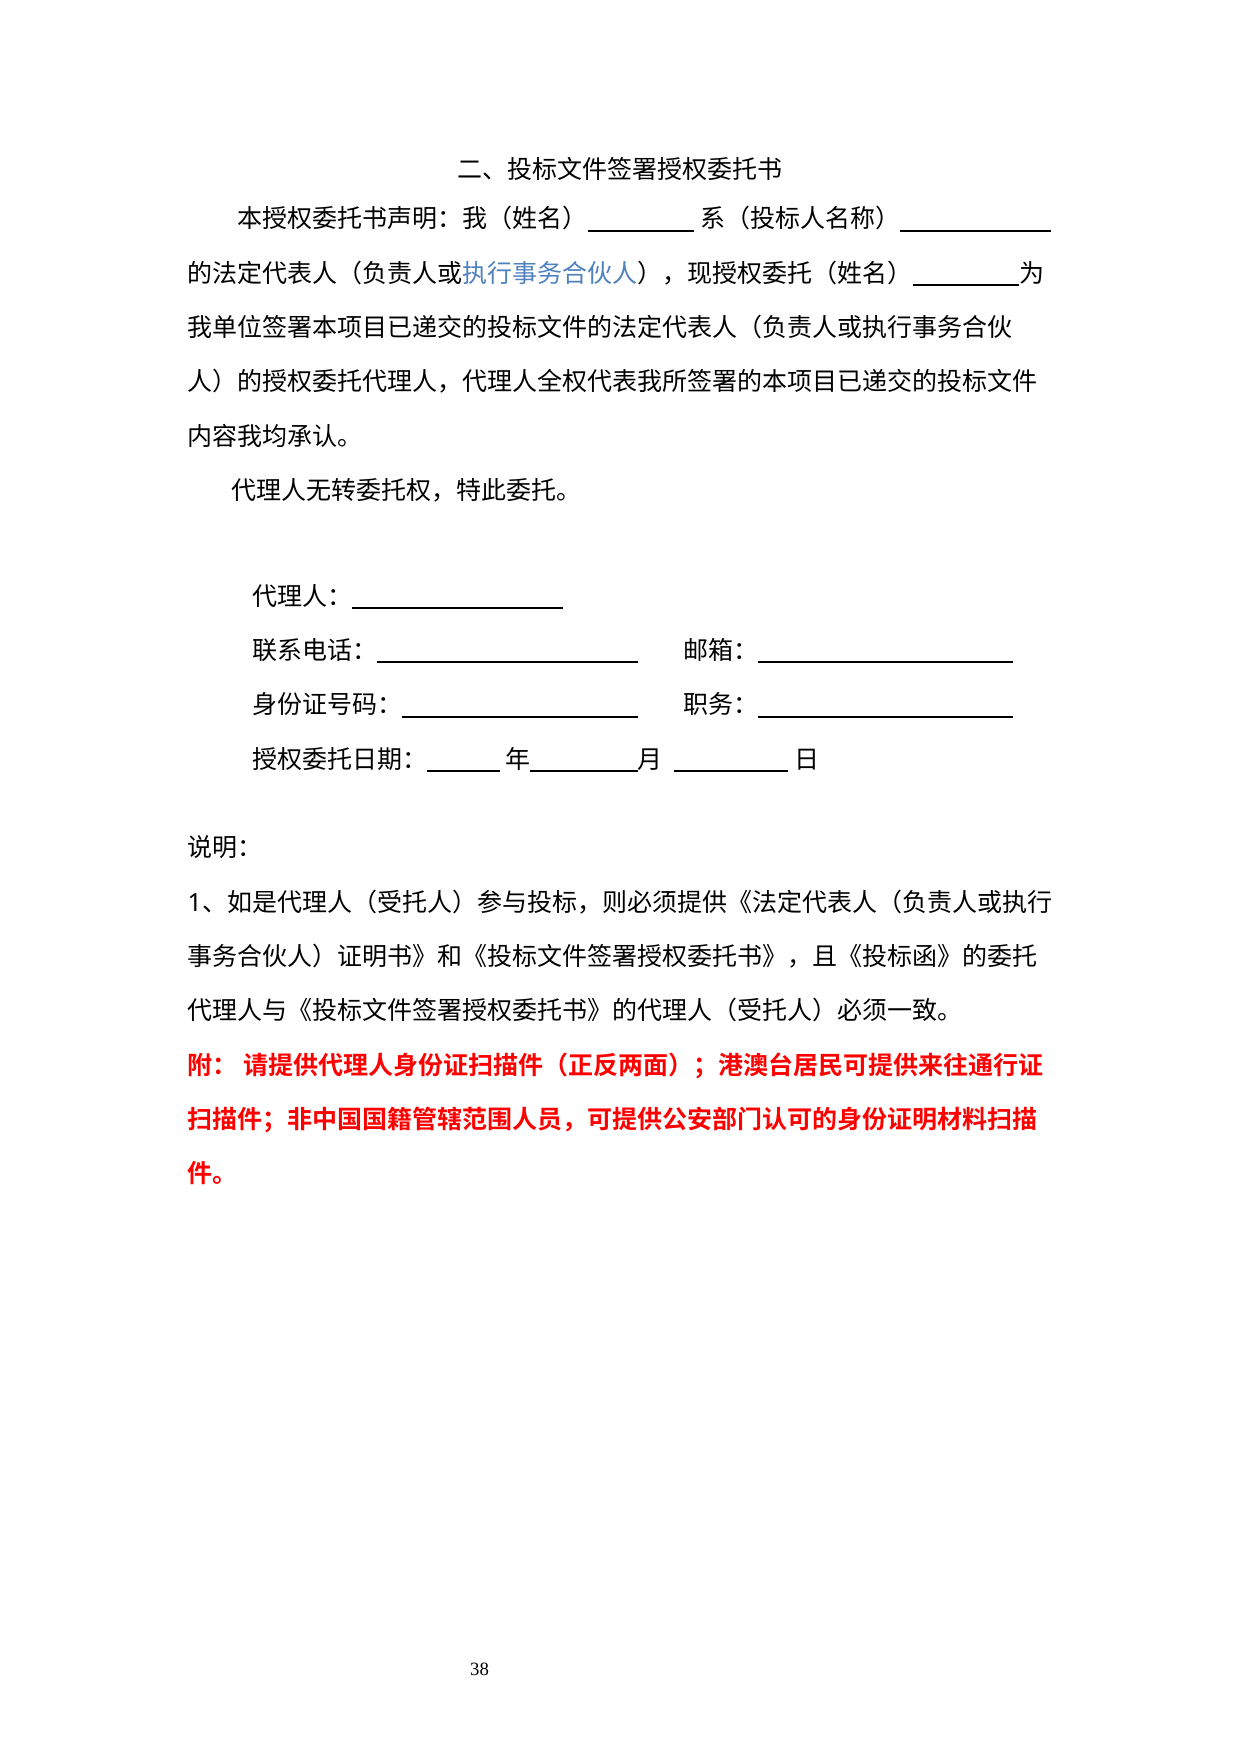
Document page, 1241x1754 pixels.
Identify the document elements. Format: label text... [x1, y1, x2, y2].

text 联系电话： 邮箱： [252, 630, 1053, 667]
text 说明： [187, 828, 1053, 864]
text 1、如是代理人（受托人）参与投标，则必须提供《法定代表人（负责人或执行事务合伙人）证明书》和《投标文件签署授权委托书》，且《投标函》的委托代理人与《投标文件签署授权委托书》的代理人（受托人）必须一致。 [187, 882, 1053, 1027]
text 本授权委托书声明：我（姓名） 系（投标人名称） 的法定代表人（负责人或执行事务合伙人），现授权委托（姓名） 为我单位签署本项目已递交的投标文件的法定代表人（负责人或执行事务合伙人）的授权委托代理人，代理人全权代表我所签署的本项目已递交的投标文件内容我均承认。 [187, 199, 1053, 452]
text 授权委托日期： 年 月 日 [252, 739, 1053, 775]
text 代理人： [252, 576, 1053, 612]
text 身份证号码： 职务： [252, 685, 1053, 721]
text 附： 请提供代理人身份证扫描件（正反两面）；港澳台居民可提供来往通行证扫描件；非中国国籍管辖范围人员，可提供公安部门认可的身份证明材料扫描件。 [187, 1045, 1053, 1190]
text 代理人无转委托权，特此委托。 [187, 471, 1053, 507]
subtitle 二、投标文件签署授权委托书 [187, 150, 1053, 186]
